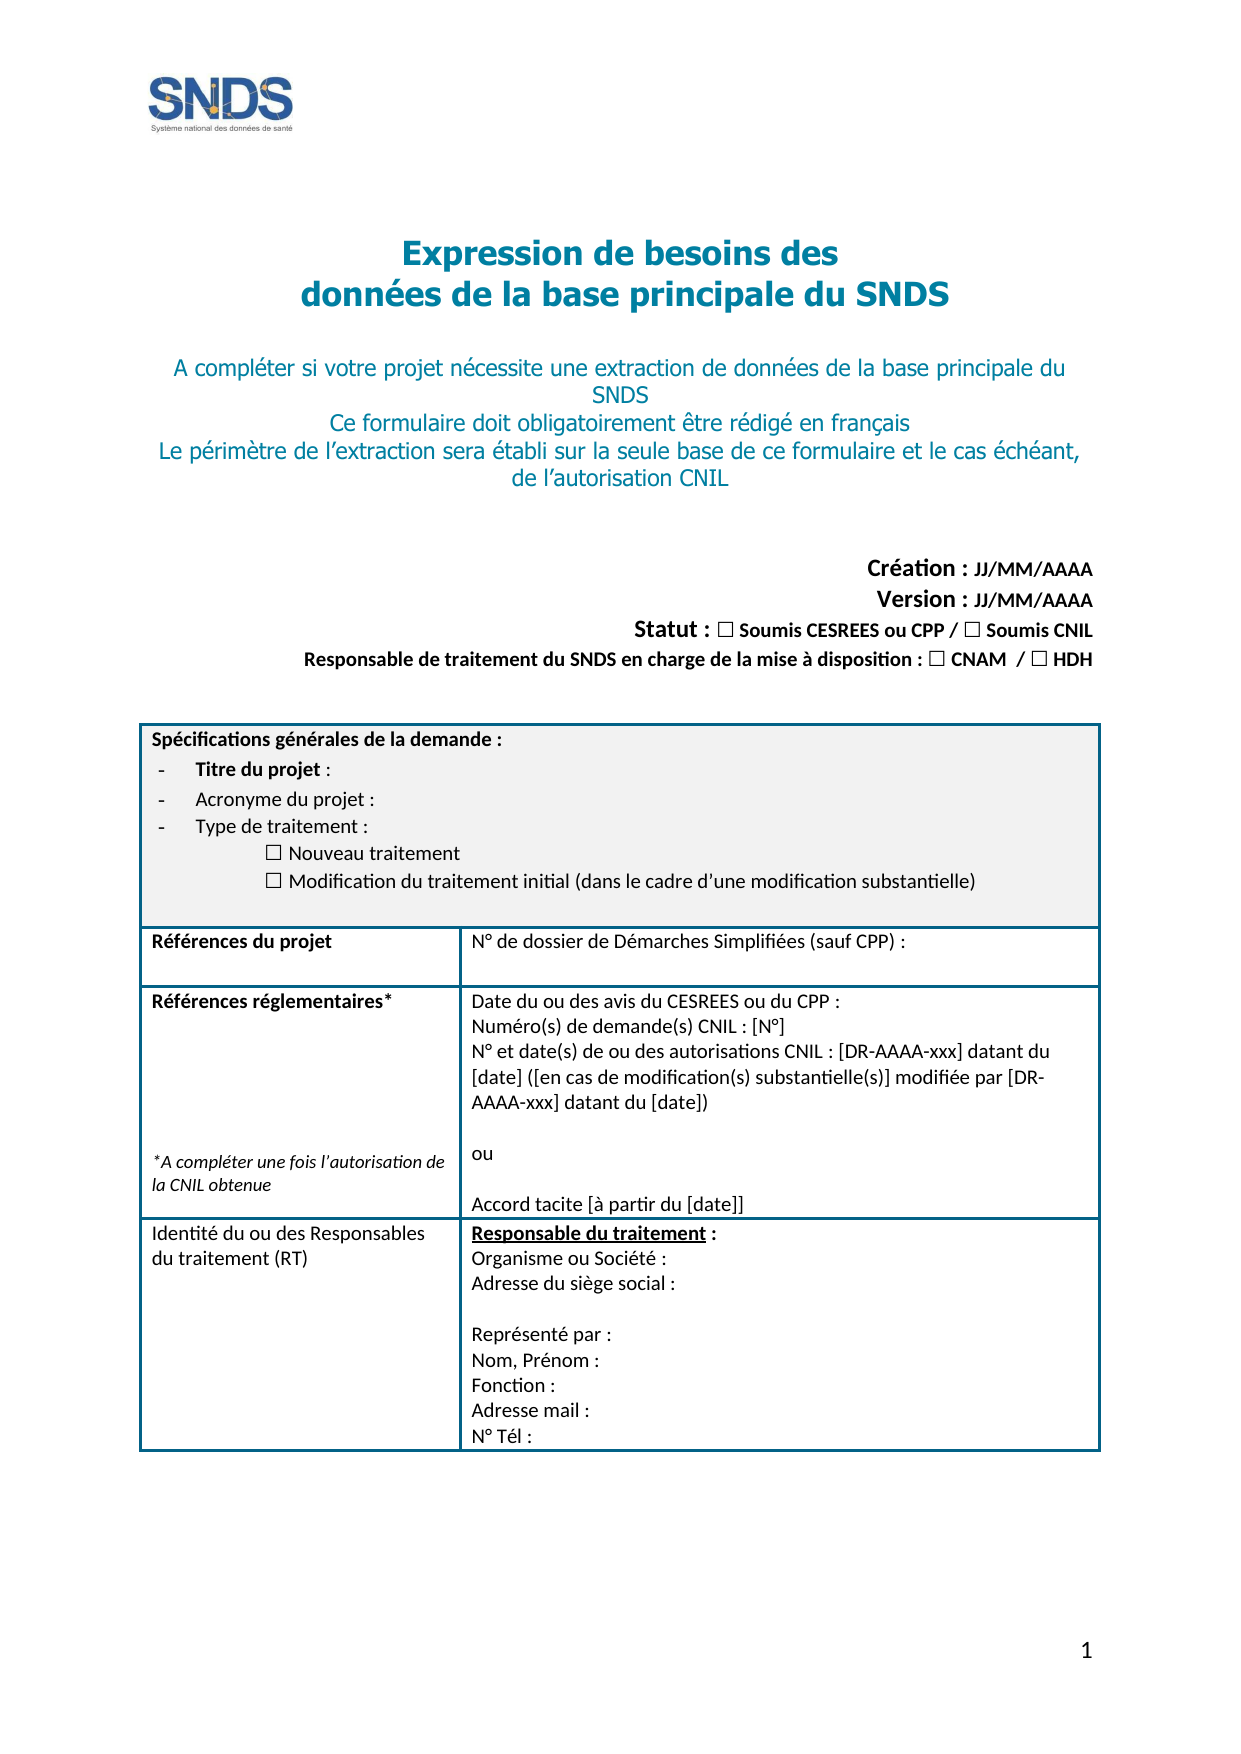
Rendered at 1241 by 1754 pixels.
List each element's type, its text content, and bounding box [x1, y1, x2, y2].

text Version : JJ/MM/AAAA [148, 583, 1093, 613]
table_cell Références réglementaires* *A compléter une fois l’autorisation de la CNIL obtenue [142, 988, 459, 1217]
text A compléter si votre projet nécessite une extraction de données de la base principale du SNDS [148, 353, 1093, 408]
table_cell N° de dossier de Démarches Simplifiées (sauf CPP) : [462, 929, 1098, 985]
text Responsable de traitement du SNDS en charge de la mise à disposition : ☐ CNAM / ☐ HDH [148, 644, 1093, 672]
text Le périmètre de l’extraction sera établi sur la seule base de ce formulaire et le cas échéant, de l’autorisation CNIL [148, 436, 1093, 492]
table_header Spécifications générales de la demande : Titre du projet : Acronyme du projet : Type de traitement : ☐ Nouveau traitement ☐ Modification du traitement initial (dans le cadre d’une modification substantielle) [142, 726, 1098, 926]
table_cell Date du ou des avis du CESREES ou du CPP : Numéro(s) de demande(s) CNIL : [N°] N° et date(s) de ou des autorisations CNIL : [DR-AAAA-xxx] datant du [date] ([en cas de modification(s) substantielle(s)] modifiée par [DR-AAAA-xxx] datant du [date]) ou Accord tacite [à partir du [date]] [462, 988, 1098, 1217]
text Statut : ☐ Soumis CESREES ou CPP / ☐ Soumis CNIL [148, 613, 1093, 644]
table_cell Responsable du traitement : Organisme ou Société : Adresse du siège social : Représenté par : Nom, Prénom : Fonction : Adresse mail : N° Tél : [462, 1220, 1098, 1448]
text Expression de besoins des [148, 232, 1093, 273]
picture [147, 73, 293, 135]
text Création : JJ/MM/AAAA [148, 552, 1093, 583]
text Ce formulaire doit obligatoirement être rédigé en français [148, 408, 1093, 436]
text données de la base principale du SNDS [148, 273, 1093, 313]
table_cell Identité du ou des Responsables du traitement (RT) [142, 1220, 459, 1448]
table_cell Références du projet [142, 929, 459, 985]
